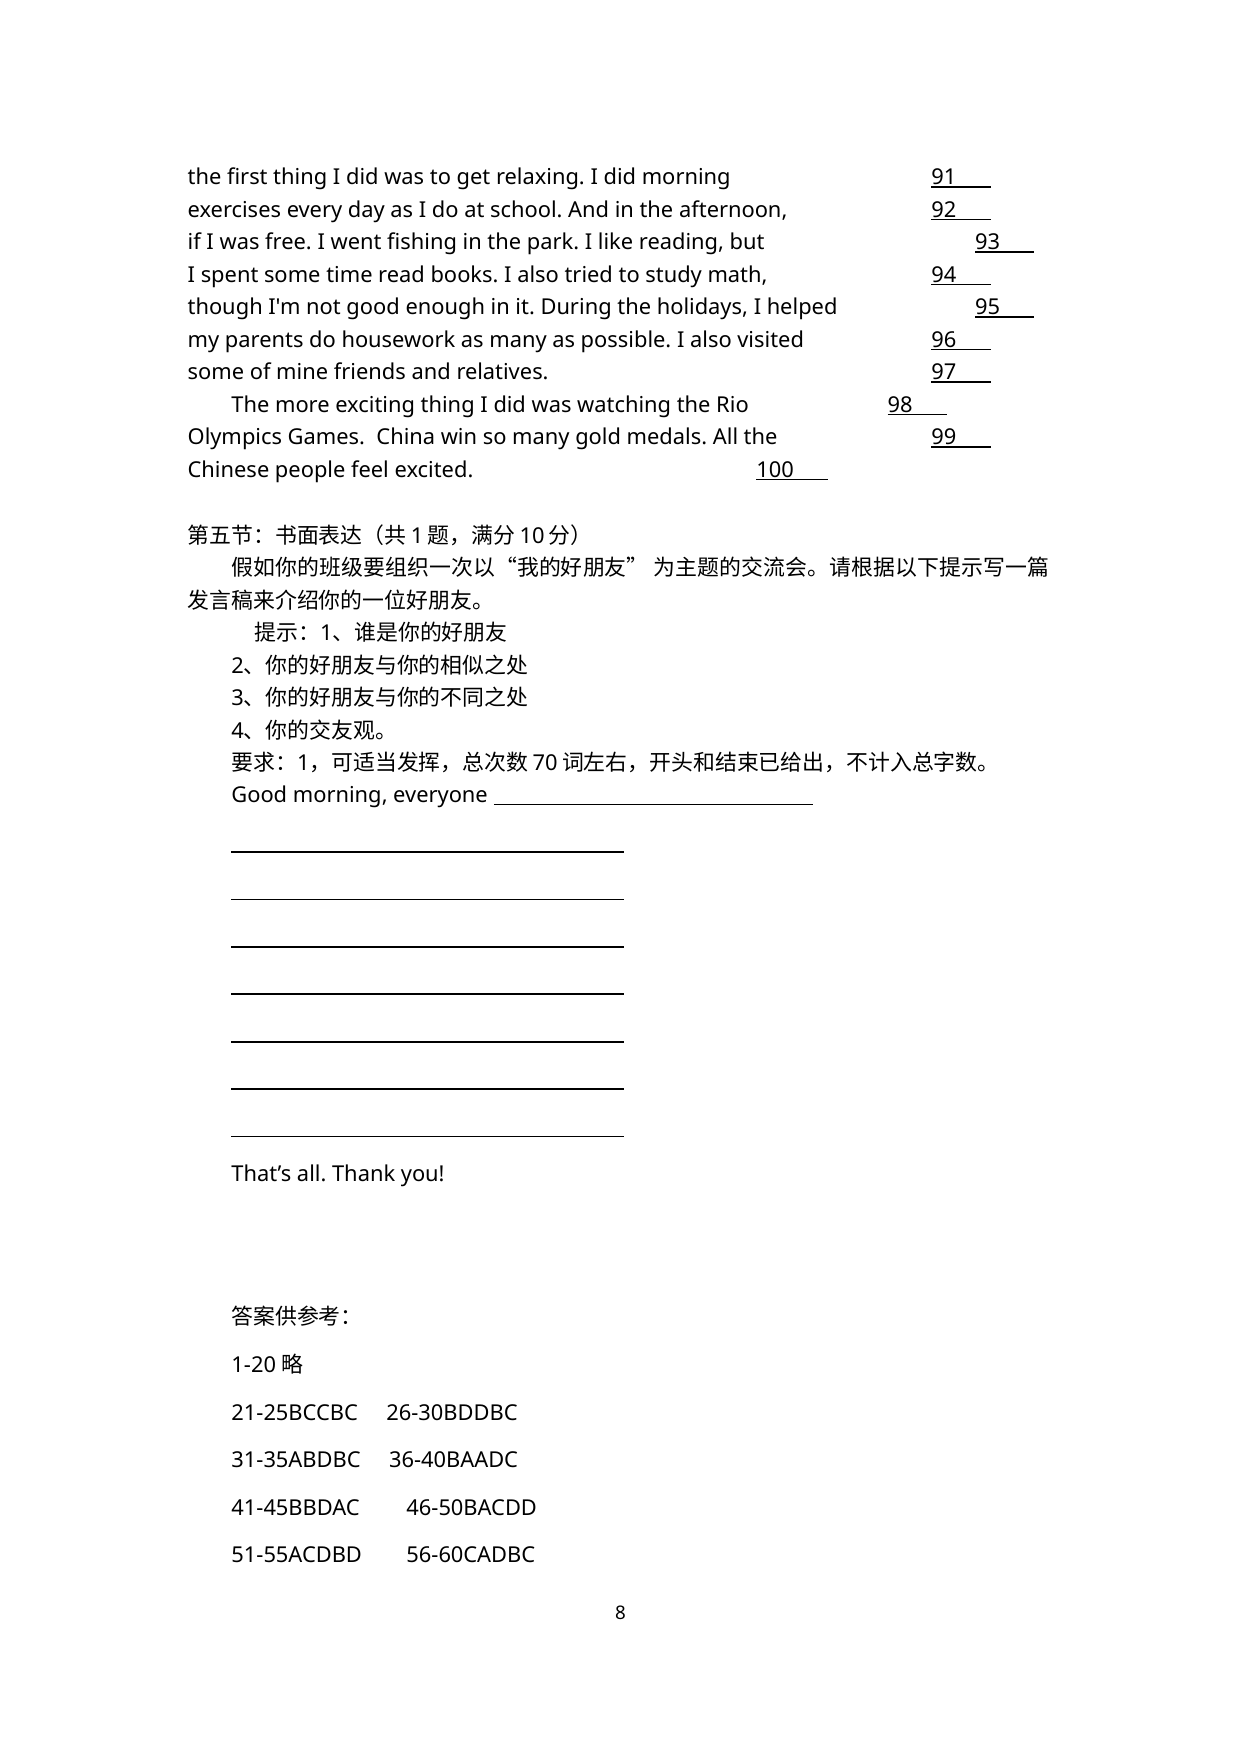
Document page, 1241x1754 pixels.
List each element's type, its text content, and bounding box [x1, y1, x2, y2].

text 假如你的班级要组织一次以“我的好朋友” 为主题的交流会。请根据以下提示写一篇发言稿来介绍你的一位好朋友。 [187, 550, 1053, 615]
text 答案供参考： [187, 1299, 1053, 1331]
text 1-20 略 [187, 1347, 1053, 1379]
text 21-25BCCBC 26-30BDDBC [187, 1395, 1053, 1428]
text 41-45BBDAC 46-50BACDD [187, 1490, 1053, 1523]
text 第五节：书面表达（共1题，满分10分） [187, 517, 1053, 550]
text the first thing I did was to get relaxing. I did morning 91 [187, 160, 1053, 192]
text my parents do housework as many as possible. I also visited 96 [187, 322, 1053, 355]
text That’s all. Thank you! [187, 1156, 1053, 1189]
text exercises every day as I do at school. And in the afternoon, 92 [187, 192, 1053, 225]
text Good morning, everyone [187, 777, 1053, 810]
text The more exciting thing I did was watching the Rio 98 [187, 387, 1053, 420]
text 3、你的好朋友与你的不同之处 [187, 680, 1053, 712]
text if I was free. I went fishing in the park. I like reading, but 93 [187, 225, 1053, 257]
text 51-55ACDBD 56-60CADBC [187, 1537, 1053, 1570]
text 要求：1，可适当发挥，总次数70词左右，开头和结束已给出，不计入总字数。 [187, 745, 1053, 777]
text 2、你的好朋友与你的相似之处 [187, 647, 1053, 680]
text though I'm not good enough in it. During the holidays, I helped 95 [187, 290, 1053, 322]
text 提示：1、谁是你的好朋友 [187, 615, 1053, 647]
text I spent some time read books. I also tried to study math, 94 [187, 257, 1053, 290]
text Olympics Games. China win so many gold medals. All the 99 Chinese people feel excited. 100 [187, 420, 1053, 485]
text 31-35ABDBC 36-40BAADC [187, 1443, 1053, 1475]
text some of mine friends and relatives. 97 [187, 355, 1053, 387]
text 4、你的交友观。 [187, 712, 1053, 745]
